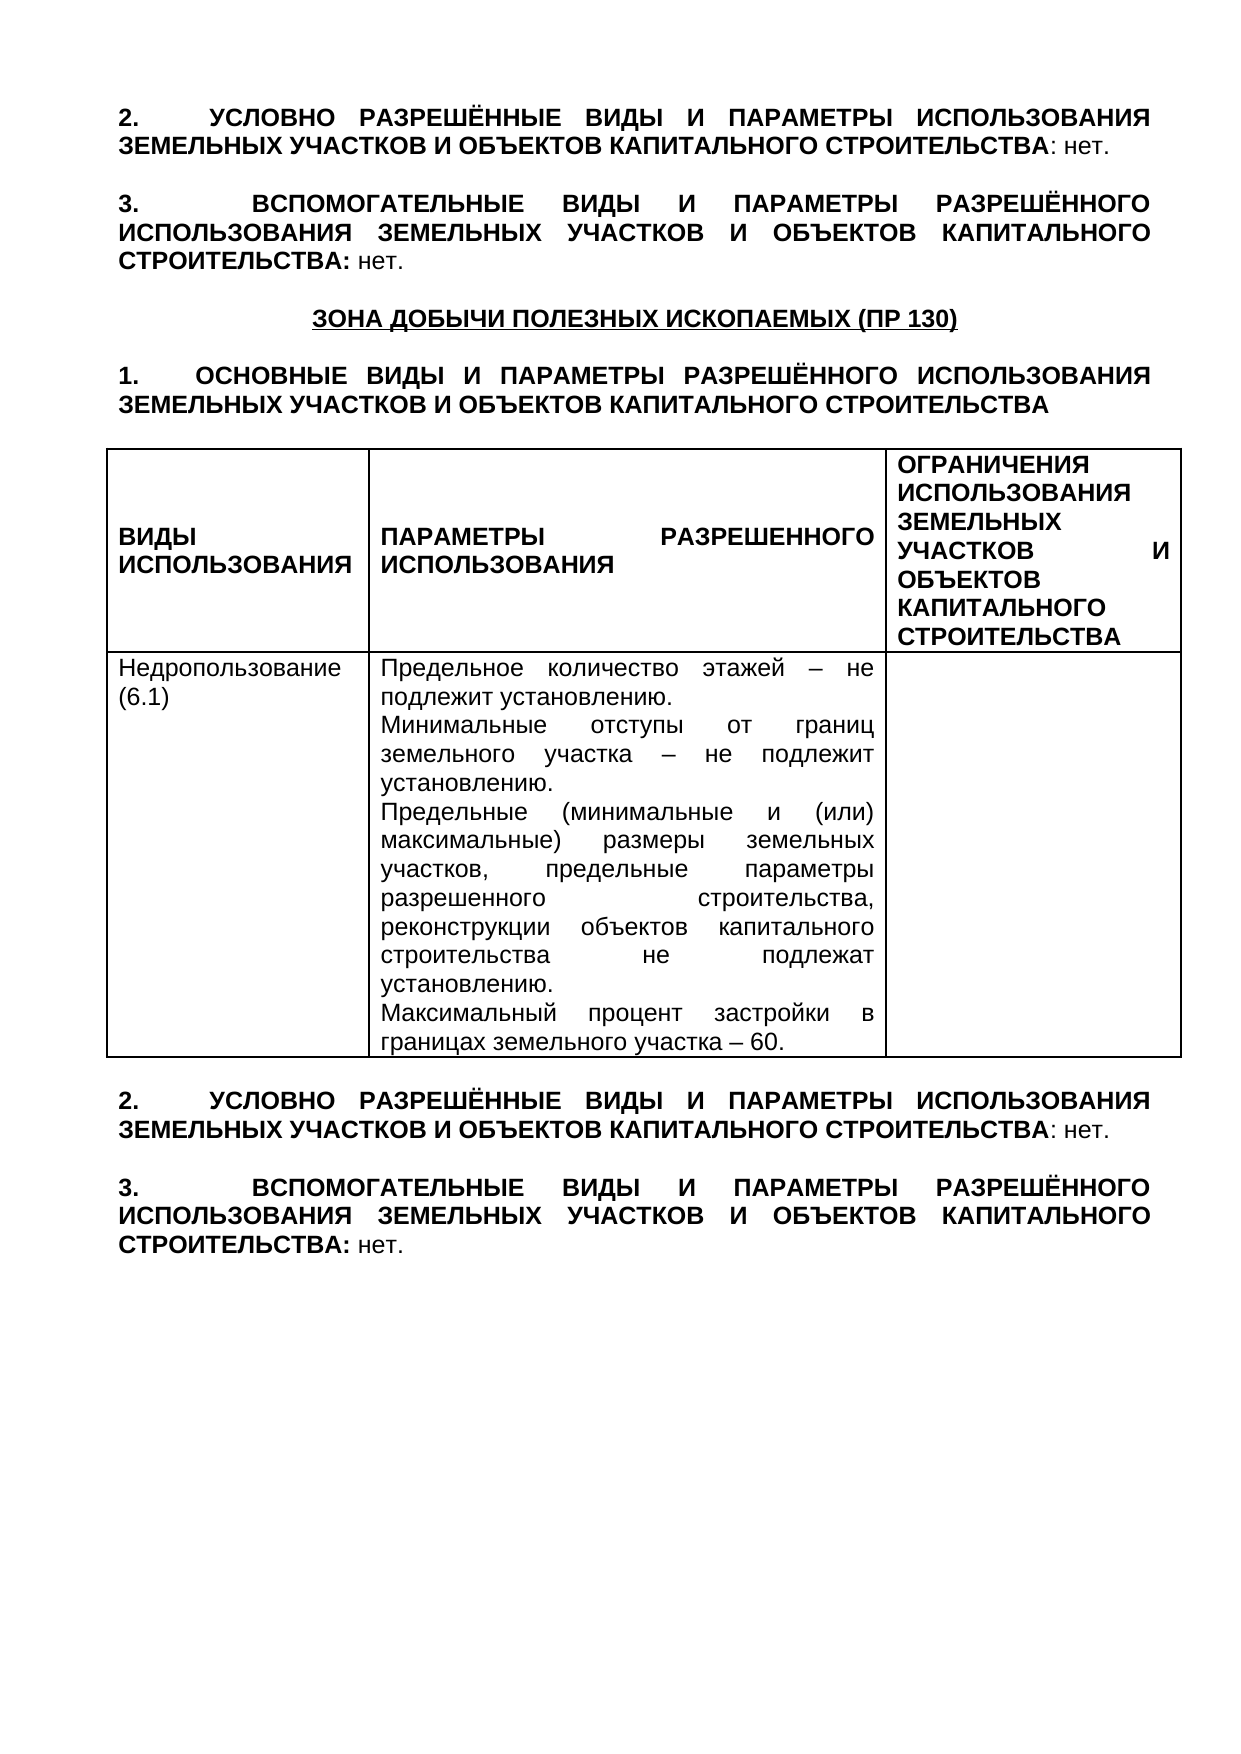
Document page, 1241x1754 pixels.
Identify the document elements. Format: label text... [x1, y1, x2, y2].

text ЗОНА ДОБЫЧИ ПОЛЕЗНЫХ ИСКОПАЕМЫХ (ПР 130) [118, 304, 1152, 333]
text 3. ВСПОМОГАТЕЛЬНЫЕ ВИДЫ И ПАРАМЕТРЫ РАЗРЕШЁННОГО ИСПОЛЬЗОВАНИЯ ЗЕМЕЛЬНЫХ УЧАСТКОВ И ОБЪЕКТОВ КАПИТАЛЬНОГО СТРОИТЕЛЬСТВА: нет. [118, 1173, 1152, 1259]
text 2. УСЛОВНО РАЗРЕШЁННЫЕ ВИДЫ И ПАРАМЕТРЫ ИСПОЛЬЗОВАНИЯ ЗЕМЕЛЬНЫХ УЧАСТКОВ И ОБЪЕКТОВ КАПИТАЛЬНОГО СТРОИТЕЛЬСТВА: нет. [118, 1086, 1152, 1144]
text 3. ВСПОМОГАТЕЛЬНЫЕ ВИДЫ И ПАРАМЕТРЫ РАЗРЕШЁННОГО ИСПОЛЬЗОВАНИЯ ЗЕМЕЛЬНЫХ УЧАСТКОВ И ОБЪЕКТОВ КАПИТАЛЬНОГО СТРОИТЕЛЬСТВА: нет. [118, 189, 1152, 275]
text 2. УСЛОВНО РАЗРЕШЁННЫЕ ВИДЫ И ПАРАМЕТРЫ ИСПОЛЬЗОВАНИЯ ЗЕМЕЛЬНЫХ УЧАСТКОВ И ОБЪЕКТОВ КАПИТАЛЬНОГО СТРОИТЕЛЬСТВА: нет. [118, 103, 1152, 160]
table_cell Предельное количество этажей – не подлежит установлению. Минимальные отступы от границ земельного участка – не подлежит установлению. Предельные (минимальные и (или) максимальные) размеры земельных участков, предельные параметры разрешенного строительства, реконструкции объектов капитального строительства не подлежат установлению. Максимальный процент застройки в границах земельного участка – 60. [370, 653, 885, 1056]
table_header ВИДЫ ИСПОЛЬЗОВАНИЯ [108, 450, 368, 651]
table_cell Недропользование (6.1) [108, 653, 368, 1056]
table_header ПАРАМЕТРЫ РАЗРЕШЕННОГО ИСПОЛЬЗОВАНИЯ [370, 450, 885, 651]
text 1. ОСНОВНЫЕ ВИДЫ И ПАРАМЕТРЫ РАЗРЕШЁННОГО ИСПОЛЬЗОВАНИЯ ЗЕМЕЛЬНЫХ УЧАСТКОВ И ОБЪЕКТОВ КАПИТАЛЬНОГО СТРОИТЕЛЬСТВА [118, 361, 1152, 419]
table_cell [887, 653, 1180, 1056]
table_header ОГРАНИЧЕНИЯ ИСПОЛЬЗОВАНИЯ ЗЕМЕЛЬНЫХ УЧАСТКОВ И ОБЪЕКТОВ КАПИТАЛЬНОГО СТРОИТЕЛЬСТВА [887, 450, 1180, 651]
